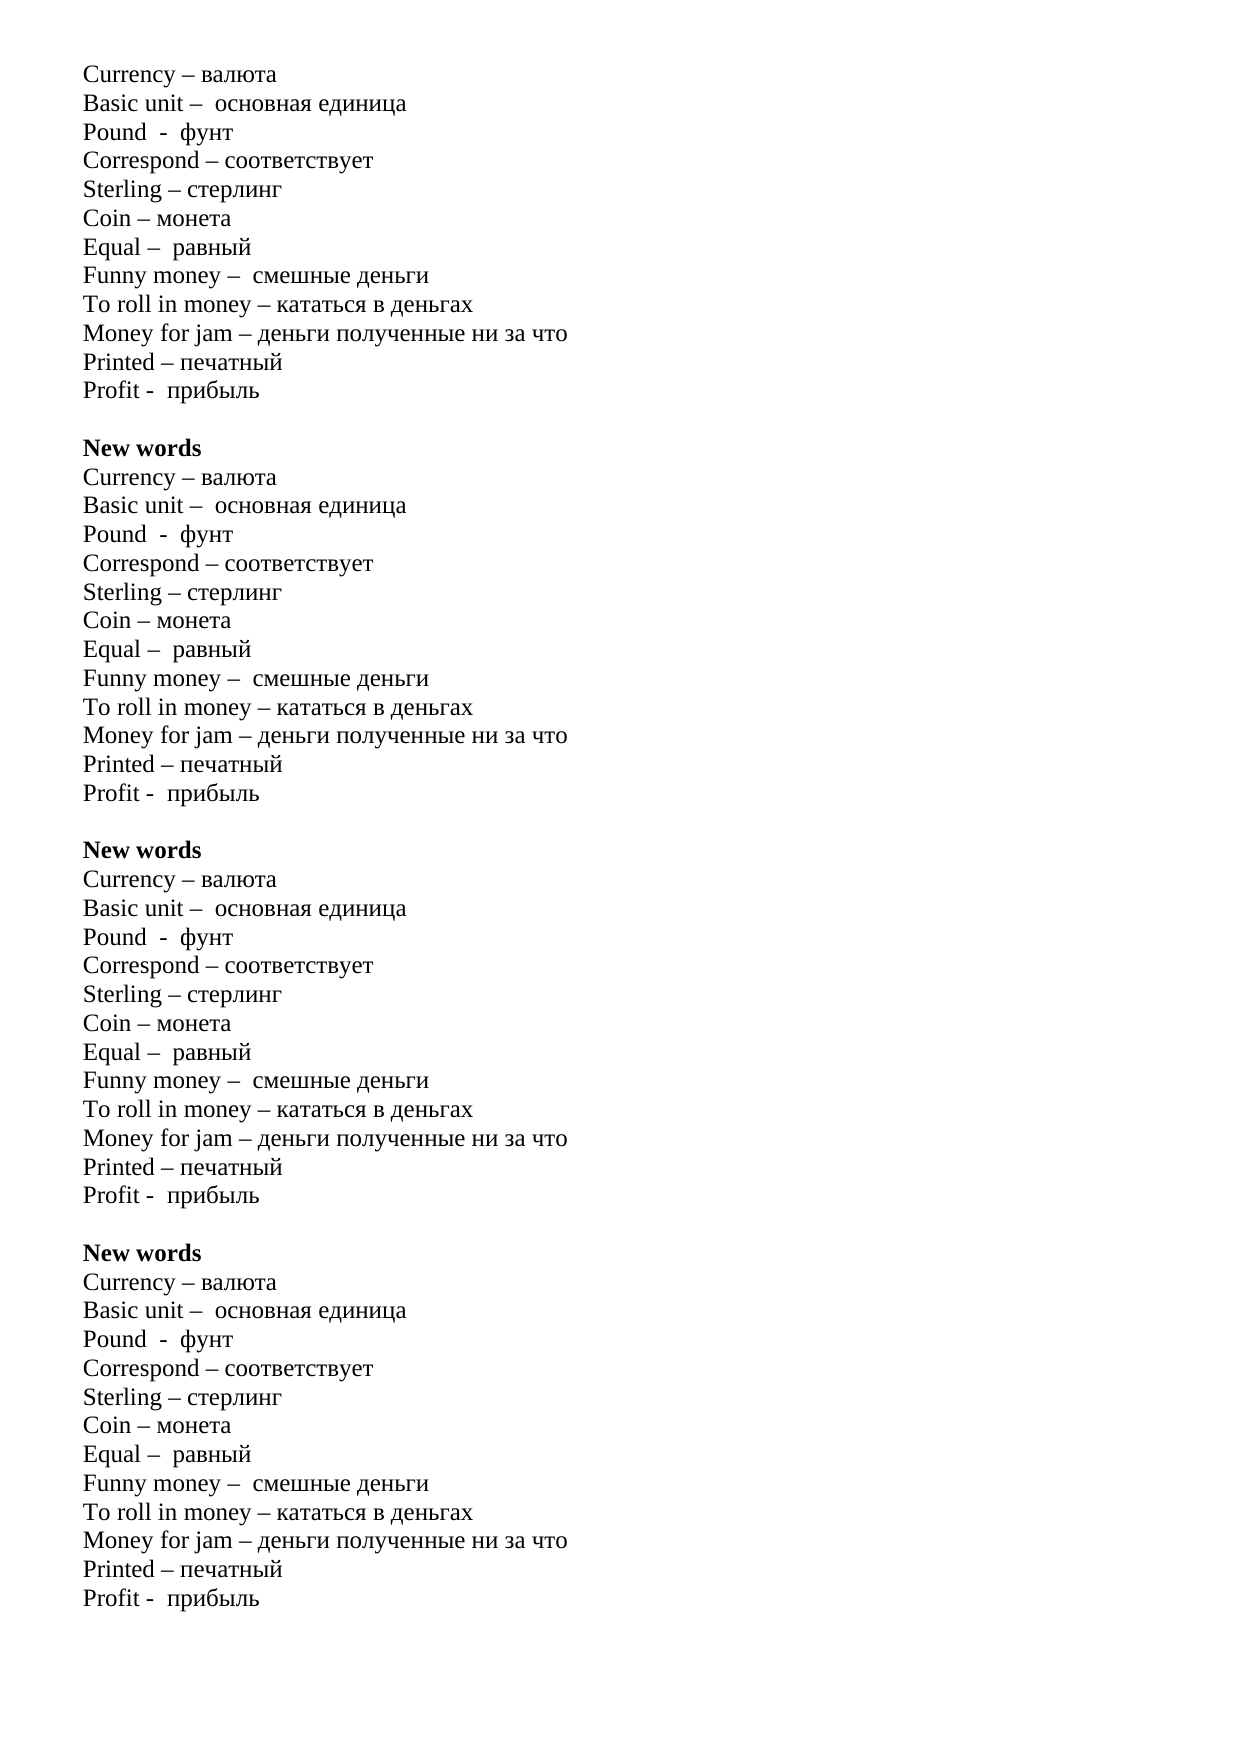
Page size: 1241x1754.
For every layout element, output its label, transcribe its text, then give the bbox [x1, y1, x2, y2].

text Coin – монета [83, 203, 1163, 232]
text Printed – печатный [83, 1152, 1163, 1180]
text Printed – печатный [83, 347, 1163, 375]
text Currency – валюта [83, 59, 1163, 88]
text Money for jam – деньги полученные ни за что [83, 318, 1163, 347]
text Money for jam – деньги полученные ни за что [83, 720, 1163, 749]
text Profit - прибыль [83, 1180, 1163, 1209]
text Equal – равный [83, 232, 1163, 260]
text To roll in money – кататься в деньгах [83, 1497, 1163, 1525]
text Basic unit – основная единица [83, 88, 1163, 117]
text Sterling – стерлинг [83, 174, 1163, 203]
text Sterling – стерлинг [83, 1382, 1163, 1410]
text Pound - фунт [83, 117, 1163, 145]
text Coin – монета [83, 1410, 1163, 1439]
text Equal – равный [83, 1439, 1163, 1468]
text Correspond – соответствует [83, 548, 1163, 577]
text Pound - фунт [83, 922, 1163, 950]
text Correspond – соответствует [83, 145, 1163, 174]
text To roll in money – кататься в деньгах [83, 1094, 1163, 1123]
text Correspond – соответствует [83, 1353, 1163, 1382]
text Funny money – смешные деньги [83, 663, 1163, 692]
text Sterling – стерлинг [83, 979, 1163, 1008]
text To roll in money – кататься в деньгах [83, 692, 1163, 720]
text Profit - прибыль [83, 778, 1163, 807]
text Basic unit – основная единица [83, 893, 1163, 922]
text Printed – печатный [83, 749, 1163, 778]
text Basic unit – основная единица [83, 490, 1163, 519]
text Profit - прибыль [83, 1583, 1163, 1612]
text Correspond – соответствует [83, 950, 1163, 979]
text Funny money – смешные деньги [83, 260, 1163, 289]
text Profit - прибыль [83, 375, 1163, 404]
text New words [83, 835, 1163, 864]
text Funny money – смешные деньги [83, 1468, 1163, 1497]
text To roll in money – кататься в деньгах [83, 289, 1163, 318]
text Equal – равный [83, 1037, 1163, 1065]
text New words [83, 1238, 1163, 1267]
text Funny money – смешные деньги [83, 1065, 1163, 1094]
text Money for jam – деньги полученные ни за что [83, 1123, 1163, 1152]
text Equal – равный [83, 634, 1163, 663]
text Pound - фунт [83, 1324, 1163, 1353]
text Coin – монета [83, 1008, 1163, 1037]
text Sterling – стерлинг [83, 577, 1163, 605]
text Currency – валюта [83, 1267, 1163, 1295]
text Basic unit – основная единица [83, 1295, 1163, 1324]
text Pound - фунт [83, 519, 1163, 548]
text New words [83, 433, 1163, 462]
text Currency – валюта [83, 864, 1163, 893]
text Currency – валюта [83, 462, 1163, 490]
text Money for jam – деньги полученные ни за что [83, 1525, 1163, 1554]
text Coin – монета [83, 605, 1163, 634]
text Printed – печатный [83, 1554, 1163, 1583]
